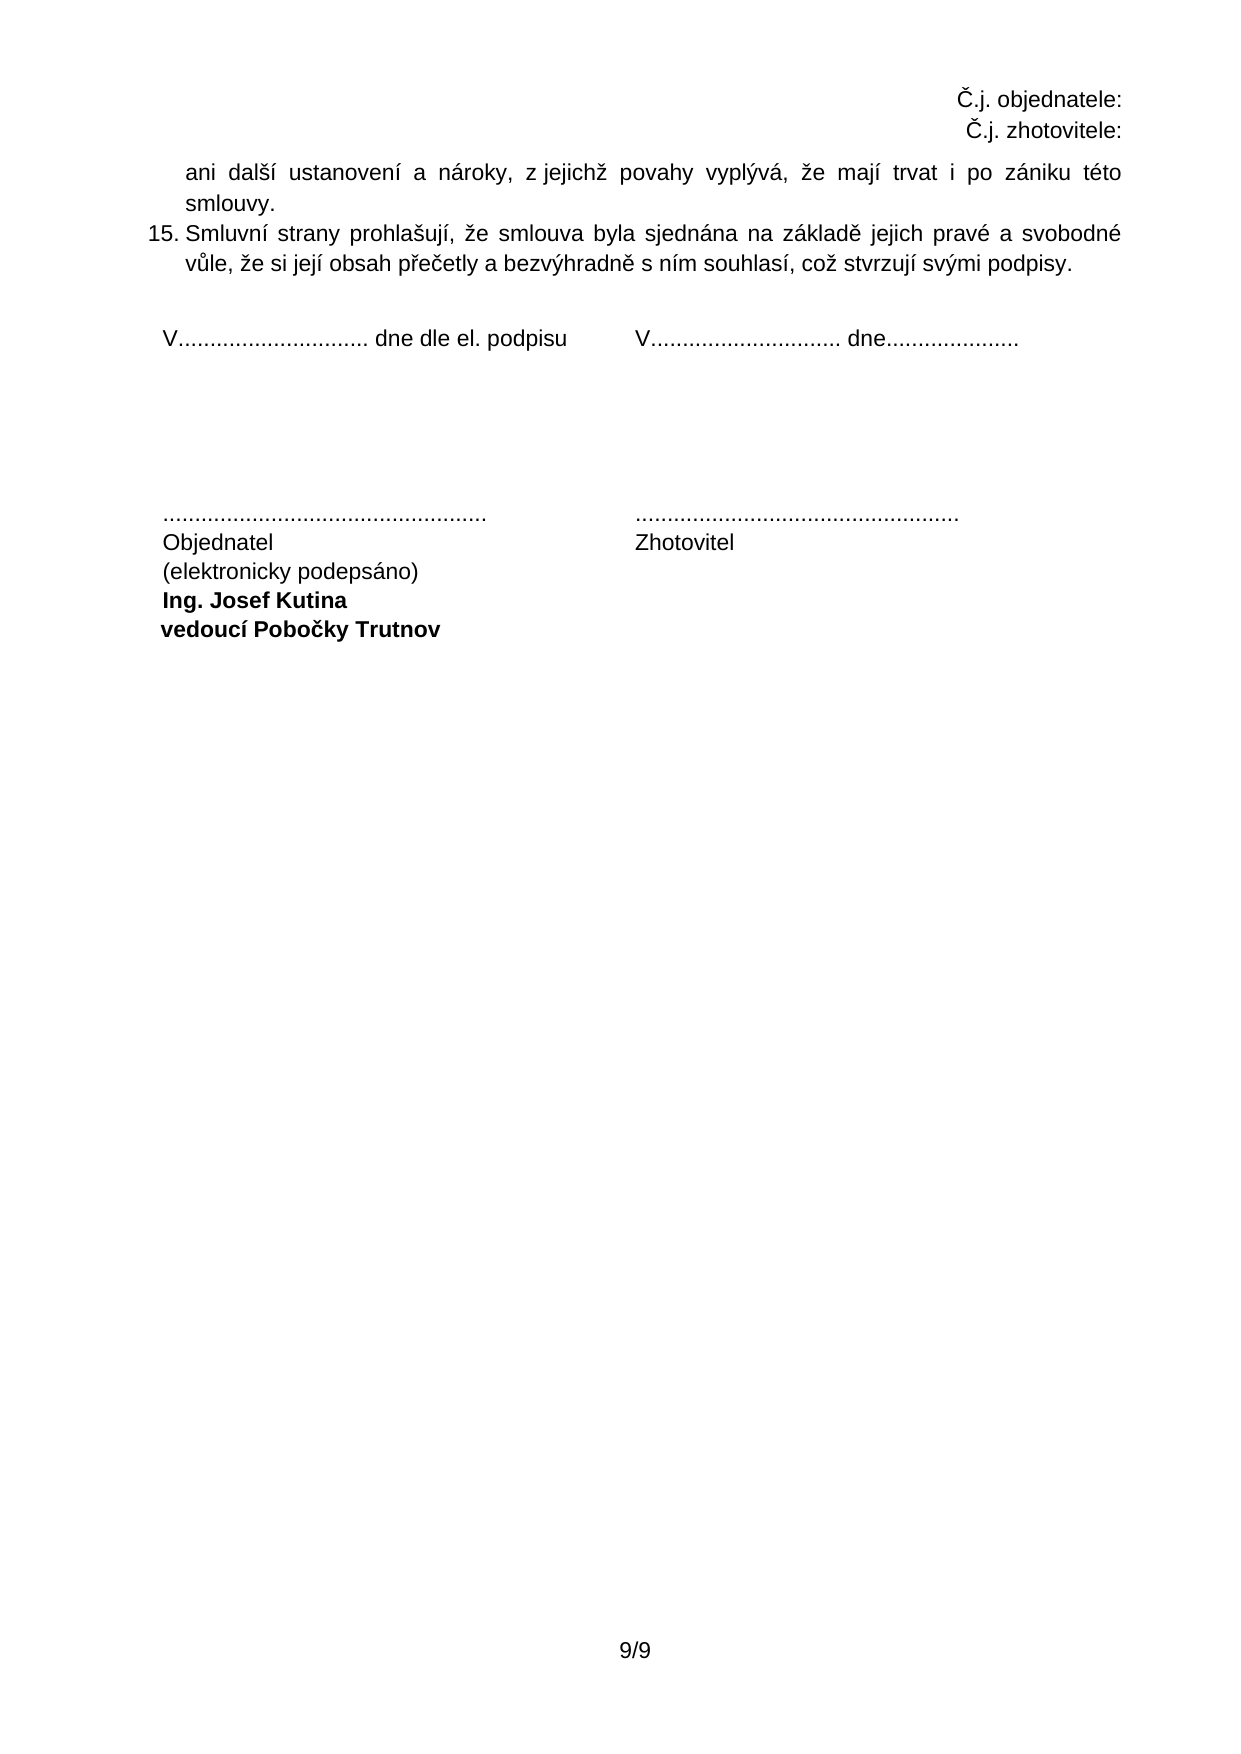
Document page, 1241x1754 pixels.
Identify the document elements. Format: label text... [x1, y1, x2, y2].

list Smluvní strany prohlašují, že smlouva byla sjednána na základě jejich pravé a svobodné vůle, že si její obsah přečetly a bezvýhradně s ním souhlasí, což stvrzují svými podpisy. [148, 220, 1122, 276]
text V.............................. dne dle el. podpisu V.............................. dne..................... [148, 323, 1122, 352]
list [148, 159, 1122, 216]
text ................................................... ................................................... [148, 498, 1122, 527]
text vedoucí Pobočky Trutnov [148, 614, 1122, 644]
text (elektronicky podepsáno) [148, 556, 1122, 585]
text Ing. Josef Kutina [148, 585, 1122, 614]
text Objednatel Zhotovitel [148, 527, 1122, 556]
